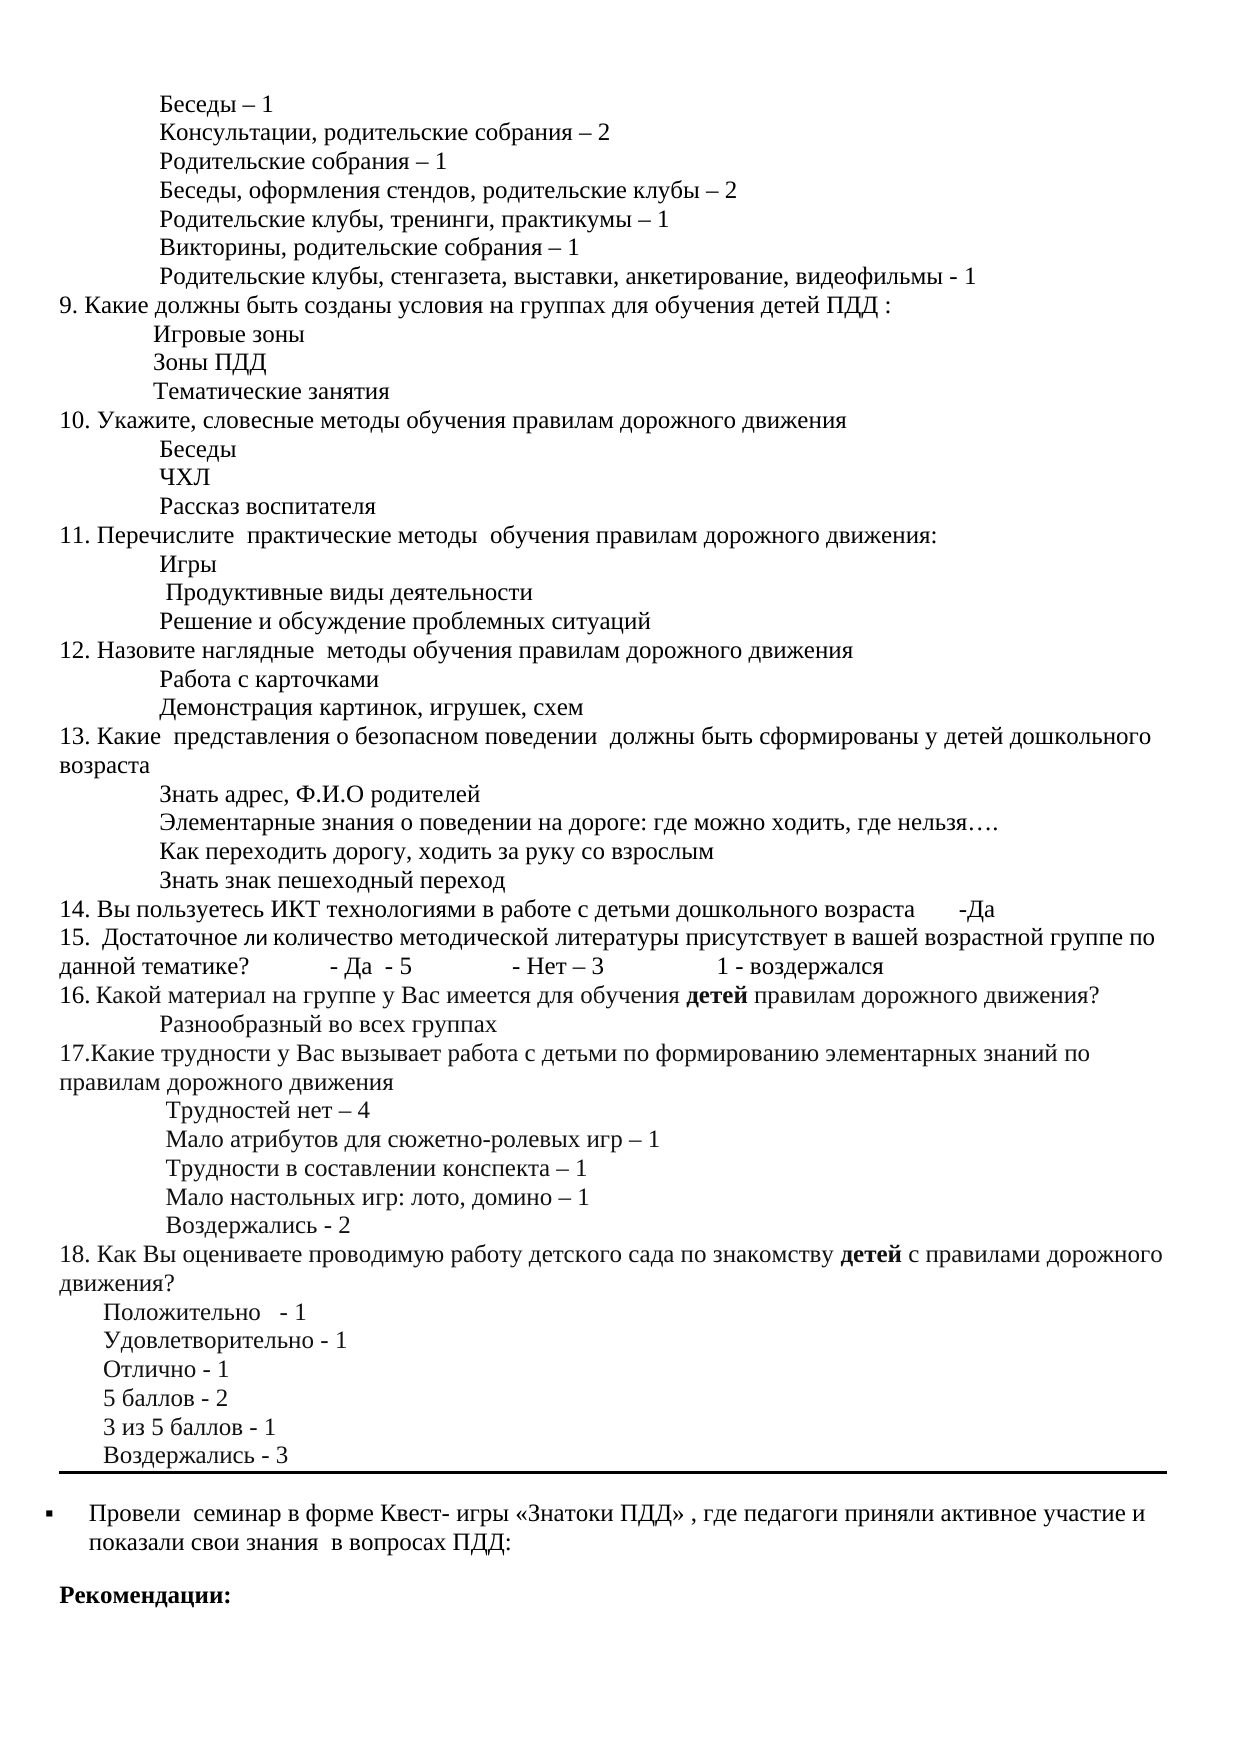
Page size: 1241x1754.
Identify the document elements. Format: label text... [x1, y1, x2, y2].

text Рекомендации: [59, 1580, 1167, 1609]
text Продуктивные виды деятельности [59, 577, 1167, 606]
text Беседы – 1 [59, 89, 1167, 117]
text 14. Вы пользуетесь ИКТ технологиями в работе с детьми дошкольного возраста -Да [59, 894, 1167, 922]
text Зоны ПДД [59, 347, 1167, 376]
text Игровые зоны [59, 319, 1167, 347]
text Родительские клубы, стенгазета, выставки, анкетирование, видеофильмы - 1 [59, 261, 1167, 290]
text Демонстрация картинок, игрушек, схем [59, 692, 1167, 721]
text ЧХЛ [59, 462, 1167, 491]
text 15. Достаточное ли количество методической литературы присутствует в вашей возрастной группе по данной тематике? - Да - 5 - Нет – 3 1 - воздержался [59, 922, 1167, 981]
text Элементарные знания о поведении на дороге: где можно ходить, где нельзя…. [59, 807, 1167, 836]
text Мало настольных игр: лото, домино – 1 [59, 1182, 1167, 1211]
text Родительские клубы, тренинги, практикумы – 1 [59, 204, 1167, 232]
text Знать знак пешеходный переход [59, 865, 1167, 894]
text Решение и обсуждение проблемных ситуаций [59, 606, 1167, 635]
text 5 баллов - 2 [59, 1383, 1167, 1412]
text Как переходить дорогу, ходить за руку со взрослым [59, 836, 1167, 865]
list Провели семинар в форме Квест- игры «Знатоки ПДД» , где педагоги приняли активное участие и показали свои знания в вопросах ПДД: [44, 1498, 1167, 1556]
text Положительно - 1 [59, 1297, 1167, 1326]
text Отлично - 1 [59, 1354, 1167, 1383]
text Викторины, родительские собрания – 1 [59, 232, 1167, 261]
text 3 из 5 баллов - 1 [59, 1412, 1167, 1441]
text Тематические занятия [59, 376, 1167, 405]
text Беседы [59, 434, 1167, 462]
text Рассказ воспитателя [59, 491, 1167, 520]
text Родительские собрания – 1 [59, 146, 1167, 175]
text Работа с карточками [59, 664, 1167, 692]
text 16. Какой материал на группе у Вас имеется для обучения детей правилам дорожного движения? [59, 981, 1167, 1009]
text 10. Укажите, словесные методы обучения правилам дорожного движения [59, 405, 1167, 434]
text Игры [59, 549, 1167, 577]
text Знать адрес, Ф.И.О родителей [59, 779, 1167, 807]
text Трудностей нет – 4 [59, 1096, 1167, 1124]
text Беседы, оформления стендов, родительские клубы – 2 [59, 175, 1167, 204]
text 12. Назовите наглядные методы обучения правилам дорожного движения [59, 635, 1167, 664]
text 18. Как Вы оцениваете проводимую работу детского сада по знакомству детей с правилами дорожного движения? [59, 1239, 1167, 1297]
text Разнообразный во всех группах [59, 1009, 1167, 1038]
text Консультации, родительские собрания – 2 [59, 117, 1167, 146]
text Трудности в составлении конспекта – 1 [59, 1153, 1167, 1182]
text 17.Какие трудности у Вас вызывает работа с детьми по формированию элементарных знаний по правилам дорожного движения [59, 1038, 1167, 1096]
text 13. Какие представления о безопасном поведении должны быть сформированы у детей дошкольного возраста [59, 721, 1167, 779]
text Воздержались - 2 [59, 1211, 1167, 1239]
text Мало атрибутов для сюжетно-ролевых игр – 1 [59, 1124, 1167, 1153]
text 9. Какие должны быть созданы условия на группах для обучения детей ПДД : [59, 290, 1167, 319]
text Удовлетворительно - 1 [59, 1326, 1167, 1354]
text 11. Перечислите практические методы обучения правилам дорожного движения: [59, 520, 1167, 549]
text Воздержались - 3 [59, 1441, 1167, 1471]
